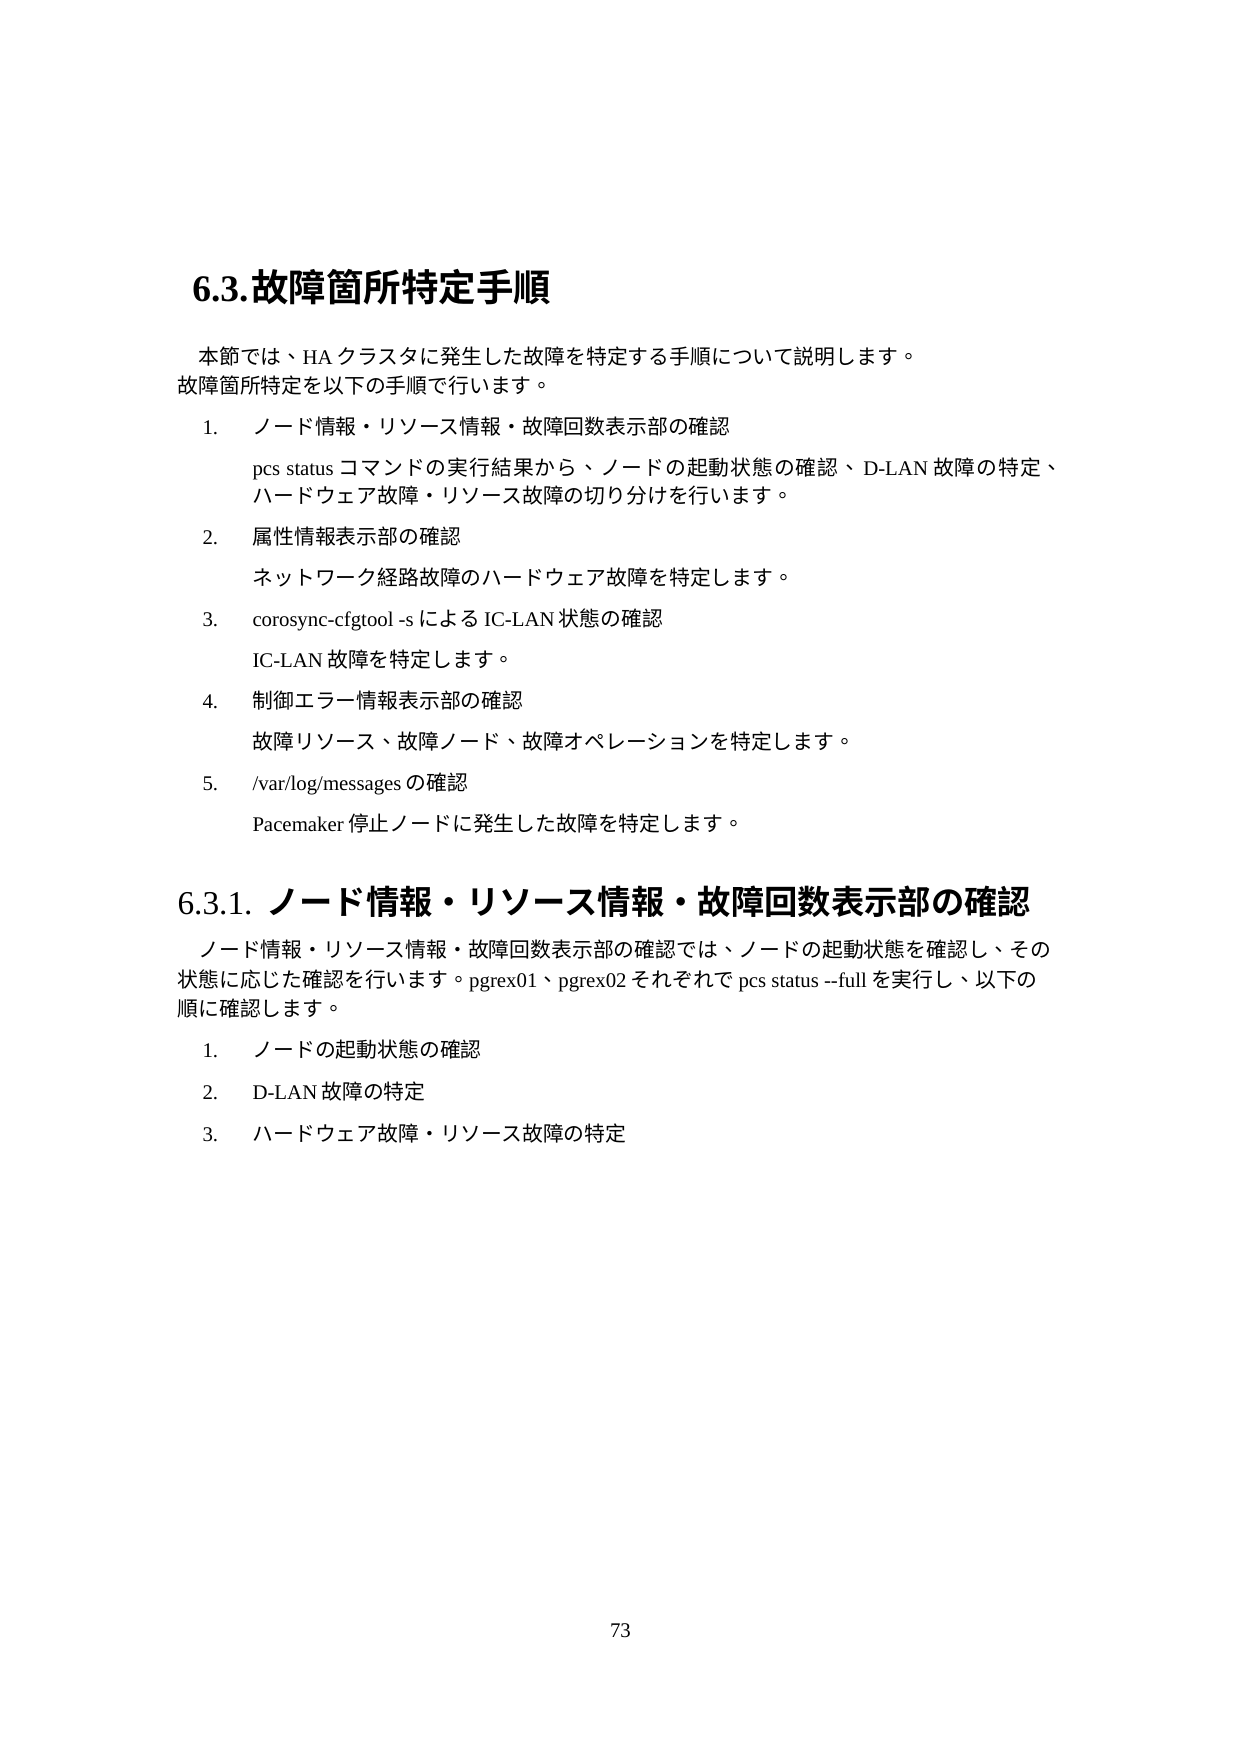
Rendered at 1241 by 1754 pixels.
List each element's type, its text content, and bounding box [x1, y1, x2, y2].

text 故障箇所特定を以下の手順で行います。 [177, 370, 1054, 399]
subtitle ノード情報・リソース情報・故障回数表示部の確認 [177, 879, 1063, 924]
list IC-LAN故障を特定します。 [202, 645, 1063, 673]
list Pacemaker停止ノードに発生した故障を特定します。 [202, 809, 1063, 837]
list ネットワーク経路故障のハードウェア故障を特定します。 [202, 563, 1063, 592]
list 属性情報表示部の確認 [202, 522, 1063, 551]
list 故障リソース、故障ノード、故障オペレーションを特定します。 [202, 727, 1063, 755]
text ノード情報・リソース情報・故障回数表示部の確認では、ノードの起動状態を確認し、その状態に応じた確認を行います。pgrex01、pgrex02それぞれでpcs status --fullを実行し、以下の順に確認します。 [177, 935, 1054, 1022]
subtitle 故障箇所特定手順 [192, 261, 1063, 312]
list 制御エラー情報表示部の確認 [202, 686, 1063, 714]
text 本節では、HAクラスタに発生した故障を特定する手順について説明します。 [177, 341, 1054, 370]
list corosync-cfgtool -sによるIC-LAN状態の確認 [202, 604, 1063, 633]
list ノードの起動状態の確認 [202, 1035, 1054, 1064]
list ノード情報・リソース情報・故障回数表示部の確認 [202, 412, 1063, 440]
list pcs statusコマンドの実行結果から、ノードの起動状態の確認、D-LAN故障の特定、ハードウェア故障・リソース故障の切り分けを行います。 [202, 453, 1063, 510]
list D-LAN故障の特定 [202, 1076, 1054, 1106]
list ハードウェア故障・リソース故障の特定 [202, 1118, 1054, 1147]
list /var/log/messagesの確認 [202, 768, 1063, 796]
